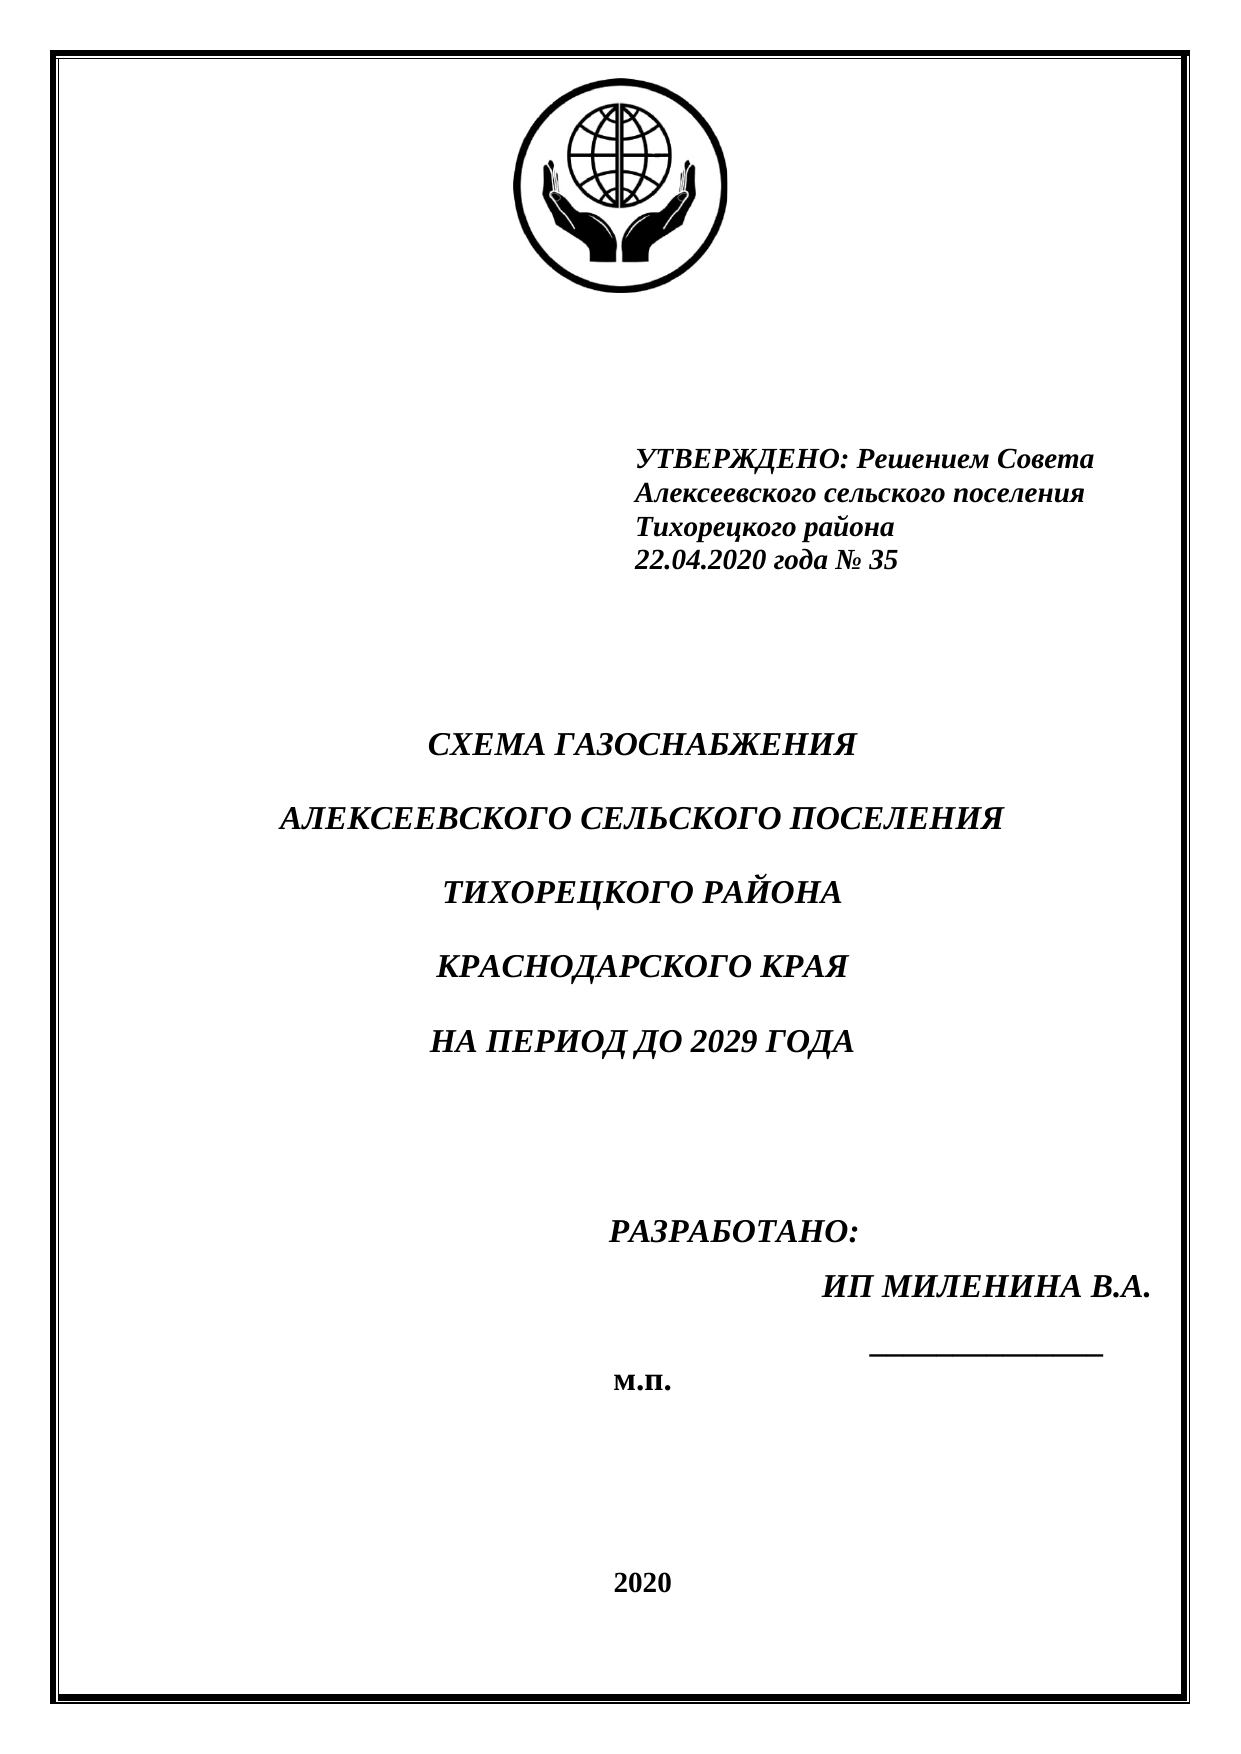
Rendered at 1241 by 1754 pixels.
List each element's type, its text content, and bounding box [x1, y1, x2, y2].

text 2020 [133, 1566, 1152, 1599]
text м.п. [133, 1359, 1152, 1398]
text НА ПЕРИОД ДО 2029 ГОДА [133, 1021, 1152, 1059]
text Тихорецкого района [635, 509, 1152, 542]
text СХЕМА ГАЗОСНАБЖЕНИЯ [133, 724, 1152, 763]
text 22.04.2020 года № 35 [635, 542, 1152, 576]
text Алексеевского сельского поселения [635, 475, 1152, 509]
text РАЗРАБОТАНО: [133, 1211, 1152, 1249]
text КРАСНОДАРСКОГО КРАЯ [133, 947, 1152, 985]
text ______________ [133, 1321, 1152, 1359]
text УТВЕРЖДЕНО: Решением Совета [635, 442, 1152, 475]
text АЛЕКСЕЕВСКОГО СЕЛЬСКОГО ПОСЕЛЕНИЯ [133, 798, 1152, 837]
picture [513, 78, 728, 293]
text ТИХОРЕЦКОГО РАЙОНА [133, 873, 1152, 911]
text ИП МИЛЕНИНА В.А. [133, 1266, 1152, 1304]
